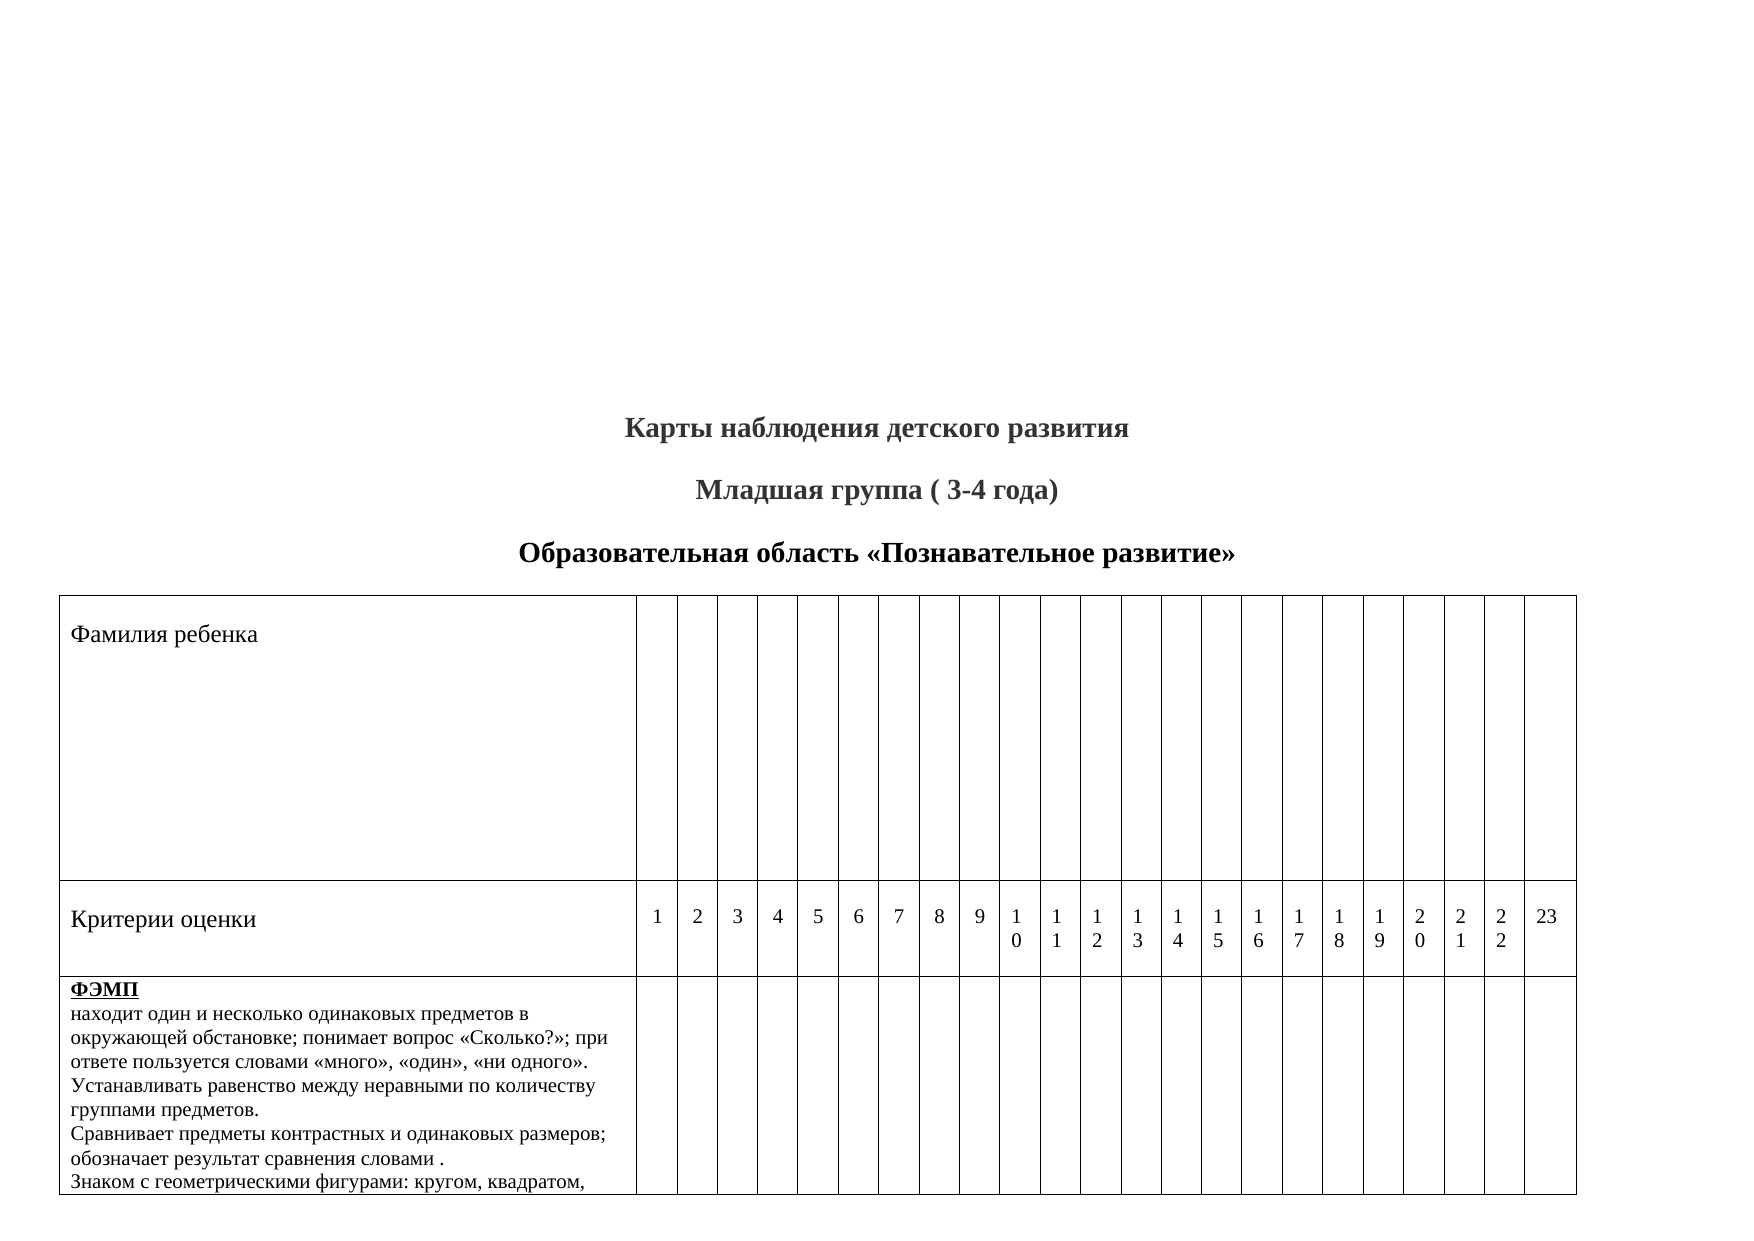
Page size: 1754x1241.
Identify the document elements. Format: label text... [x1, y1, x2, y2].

table_header [1525, 596, 1576, 880]
table_cell 8 [920, 881, 959, 976]
table_cell 17 [1283, 881, 1322, 976]
table_cell 16 [1242, 881, 1282, 976]
table_cell [1323, 977, 1363, 1193]
text Карты наблюдения детского развития [118, 410, 1636, 443]
table_header [758, 596, 797, 880]
table_cell [1000, 977, 1040, 1193]
table_cell [879, 977, 919, 1193]
table_header [1122, 596, 1161, 880]
table_cell 19 [1364, 881, 1403, 976]
table_header [718, 596, 757, 880]
table_cell 23 [1525, 881, 1576, 976]
table_header [1485, 596, 1524, 880]
table_cell 14 [1162, 881, 1201, 976]
table_cell 6 [839, 881, 878, 976]
table_cell 11 [1041, 881, 1080, 976]
table_cell 4 [758, 881, 797, 976]
text Младшая группа ( 3-4 года) [118, 472, 1636, 506]
table_cell [1162, 977, 1201, 1193]
table_cell [758, 977, 797, 1193]
table_header [637, 596, 677, 880]
table_cell [1525, 977, 1576, 1193]
table_cell [1485, 977, 1524, 1193]
table_header [798, 596, 838, 880]
table_cell 5 [798, 881, 838, 976]
table_header [1081, 596, 1121, 880]
table_cell 12 [1081, 881, 1121, 976]
table_cell [718, 977, 757, 1193]
table_header [1283, 596, 1322, 880]
table_cell [960, 977, 999, 1193]
table_cell [1283, 977, 1322, 1193]
table_cell [839, 977, 878, 1193]
table_cell 7 [879, 881, 919, 976]
table_header [839, 596, 878, 880]
table_cell 18 [1323, 881, 1363, 976]
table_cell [60, 977, 636, 1193]
table_cell 22 [1485, 881, 1524, 976]
table_cell 10 [1000, 881, 1040, 976]
table_cell [1242, 977, 1282, 1193]
table_header [920, 596, 959, 880]
table_cell [1404, 977, 1444, 1193]
table_header [1445, 596, 1484, 880]
table_cell 2 [678, 881, 717, 976]
table_cell [678, 977, 717, 1193]
text Образовательная область «Познавательное развитие» [118, 535, 1636, 569]
table_cell [637, 977, 677, 1193]
table_cell [1364, 977, 1403, 1193]
table_header [960, 596, 999, 880]
table_cell 21 [1445, 881, 1484, 976]
table_cell Критерии оценки [60, 881, 636, 976]
table_header [1323, 596, 1363, 880]
table_cell 20 [1404, 881, 1444, 976]
table_header [1404, 596, 1444, 880]
table_cell 9 [960, 881, 999, 976]
table_header [1202, 596, 1241, 880]
table_cell [1122, 977, 1161, 1193]
table_cell 15 [1202, 881, 1241, 976]
table_header [678, 596, 717, 880]
table_header [1364, 596, 1403, 880]
table_cell [1445, 977, 1484, 1193]
table_header [879, 596, 919, 880]
table_cell 1 [637, 881, 677, 976]
table_cell 3 [718, 881, 757, 976]
table_cell [1202, 977, 1241, 1193]
table_cell [920, 977, 959, 1193]
table_cell [1081, 977, 1121, 1193]
table_cell [798, 977, 838, 1193]
table_cell [1041, 977, 1080, 1193]
table_header [1041, 596, 1080, 880]
table_cell 13 [1122, 881, 1161, 976]
table_header [1000, 596, 1040, 880]
table_header [1242, 596, 1282, 880]
table_header [1162, 596, 1201, 880]
table_header Фамилия ребенка [60, 596, 636, 880]
